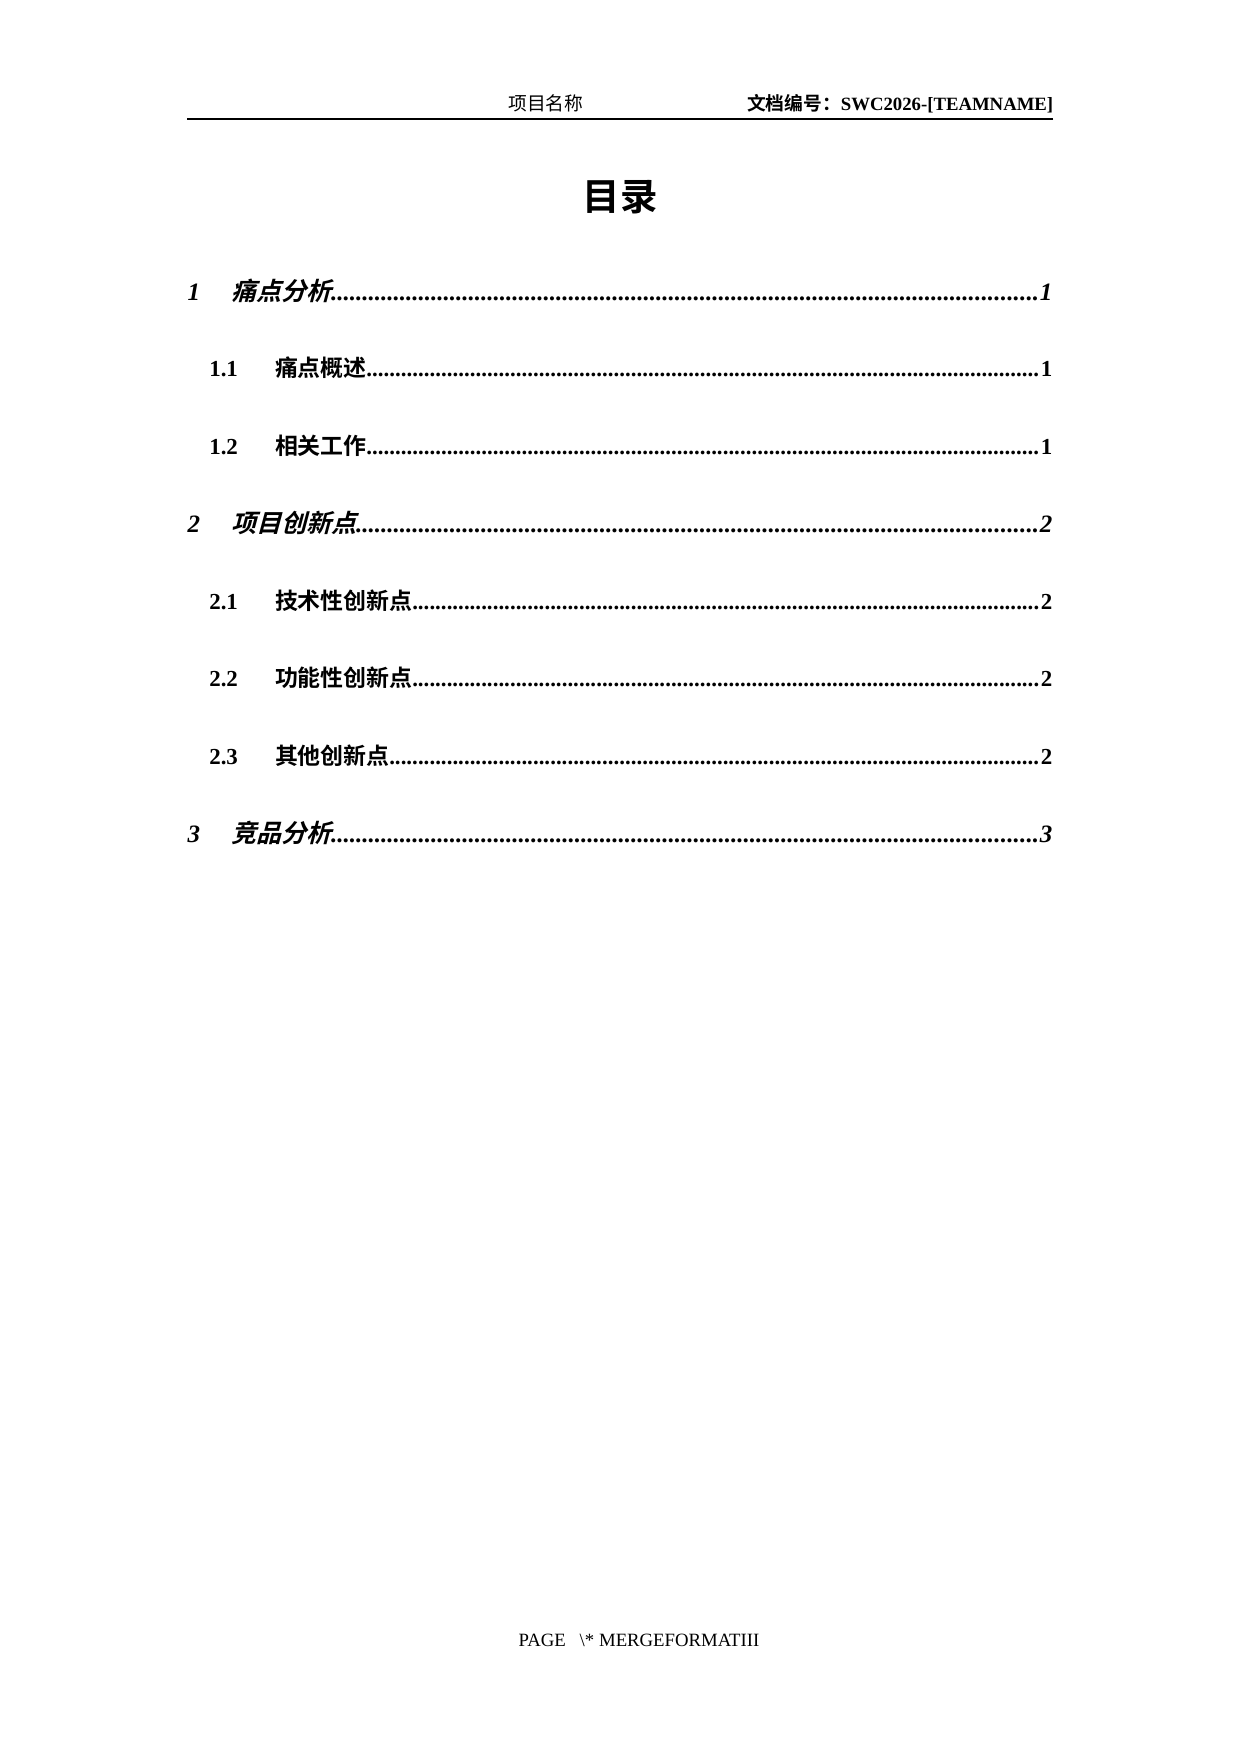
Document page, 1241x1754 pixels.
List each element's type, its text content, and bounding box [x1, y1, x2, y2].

text 目录 [187, 162, 1053, 227]
text 1.2 相关工作 1 [209, 412, 1053, 477]
text 2.3 其他创新点 2 [209, 722, 1053, 787]
text 2.1 技术性创新点 2 [209, 567, 1053, 632]
text 1.1 痛点概述 1 [209, 334, 1053, 399]
text 3 竞品分析 3 [187, 799, 1053, 864]
text 1 痛点分析 1 [187, 257, 1053, 322]
text 2.2 功能性创新点 2 [209, 644, 1053, 709]
text 2 项目创新点 2 [187, 489, 1053, 554]
